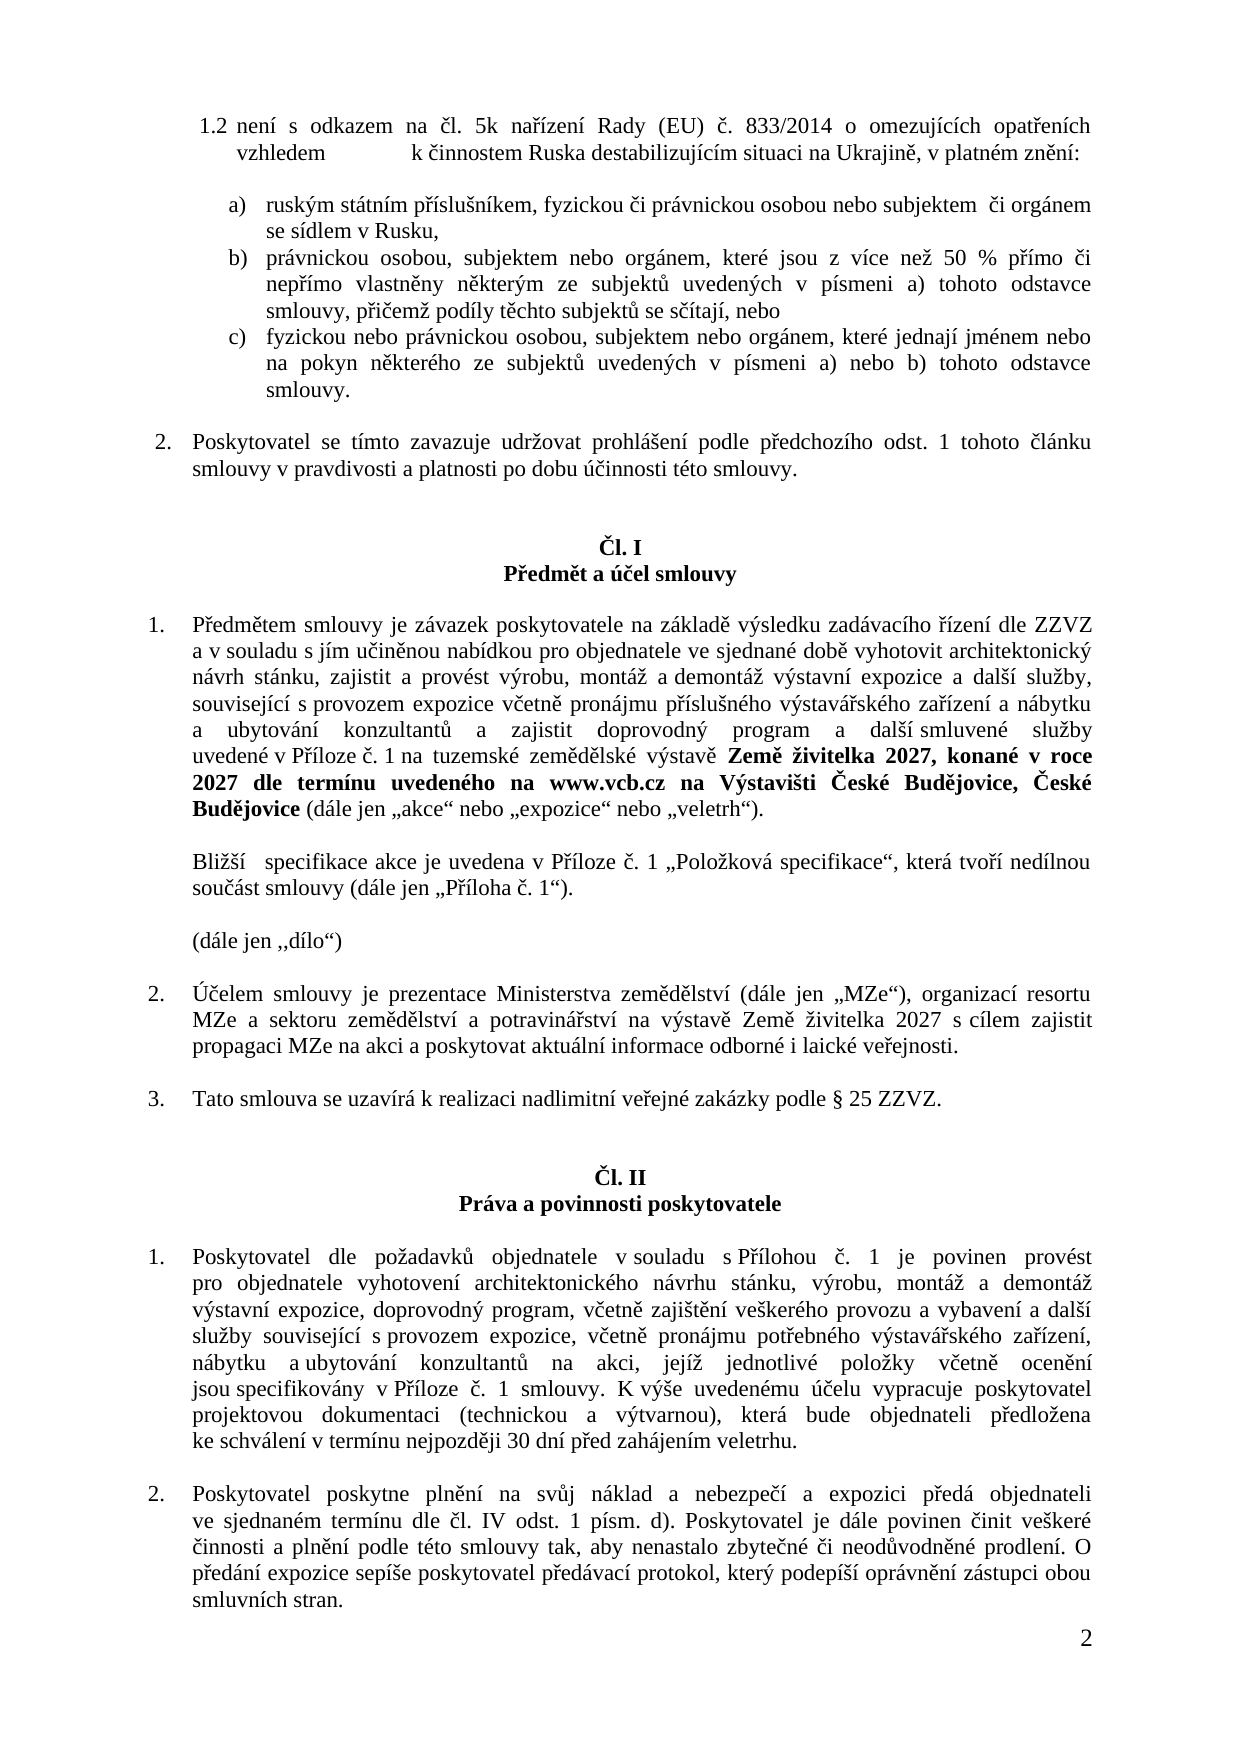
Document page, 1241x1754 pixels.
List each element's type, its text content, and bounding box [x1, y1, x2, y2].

text (dále jen ,,dílo“) [192, 927, 1092, 953]
subtitle Poskytovatel dle požadavků objednatele v souladu s Přílohou č. 1 je povinen provést pro objednatele vyhotovení architektonického návrhu stánku, výrobu, montáž a demontáž výstavní expozice, doprovodný program, včetně zajištění veškerého provozu a vybavení a další služby související s provozem expozice, včetně pronájmu potřebného výstavářského zařízení, nábytku a ubytování konzultantů na akci, jejíž jednotlivé položky včetně ocenění jsou specifikovány v Příloze č. 1 smlouvy. K výše uvedenému účelu vypracuje poskytovatel projektovou dokumentaci (technickou a výtvarnou), která bude objednateli předložena ke schválení v termínu nejpozději 30 dní před zahájením veletrhu. [148, 1243, 1092, 1454]
text Čl. II [148, 1164, 1092, 1190]
list fyzickou nebo právnickou osobou, subjektem nebo orgánem, které jednají jménem nebo na pokyn některého ze subjektů uvedených v písmeni a) nebo b) tohoto odstavce smlouvy. [228, 323, 1092, 402]
list právnickou osobou, subjektem nebo orgánem, které jsou z více než 50 % přímo či nepřímo vlastněny některým ze subjektů uvedených v písmeni a) tohoto odstavce smlouvy, přičemž podíly těchto subjektů se sčítají, nebo [228, 244, 1092, 323]
text Bližší specifikace akce je uvedena v Příloze č. 1 „Položková specifikace“, která tvoří nedílnou součást smlouvy (dále jen „Příloha č. 1“). [192, 848, 1092, 901]
text Čl. I [148, 534, 1092, 560]
list Tato smlouva se uzavírá k realizaci nadlimitní veřejné zakázky podle § 25 ZZVZ. [148, 1085, 1092, 1111]
list Předmětem smlouvy je závazek poskytovatele na základě výsledku zadávacího řízení dle ZZVZ a v souladu s jím učiněnou nabídkou pro objednatele ve sjednané době vyhotovit architektonický návrh stánku, zajistit a provést výrobu, montáž a demontáž výstavní expozice a další služby, související s provozem expozice včetně pronájmu příslušného výstavářského zařízení a nábytku a ubytování konzultantů a zajistit doprovodný program a další smluvené služby uvedené v Příloze č. 1 na tuzemské zemědělské výstavě Země živitelka 2027, konané v roce 2027 dle termínu uvedeného na www.vcb.cz na Výstavišti České Budějovice, České Budějovice (dále jen „akce“ nebo „expozice“ nebo „veletrh“). [148, 611, 1092, 821]
list není s odkazem na čl. 5k nařízení Rady (EU) č. 833/2014 o omezujících opatřeních vzhledem k činnostem Ruska destabilizujícím situaci na Ukrajině, v platném znění: [199, 112, 1092, 165]
text Předmět a účel smlouvy [148, 560, 1092, 587]
list Účelem smlouvy je prezentace Ministerstva zemědělství (dále jen „MZe“), organizací resortu MZe a sektoru zemědělství a potravinářství na výstavě Země živitelka 2027 s cílem zajistit propagaci MZe na akci a poskytovat aktuální informace odborné i laické veřejnosti. [148, 979, 1092, 1059]
subtitle Práva a povinnosti poskytovatele [148, 1190, 1092, 1217]
list Poskytovatel poskytne plnění na svůj náklad a nebezpečí a expozici předá objednateli ve sjednaném termínu dle čl. IV odst. 1 písm. d). Poskytovatel je dále povinen činit veškeré činnosti a plnění podle této smlouvy tak, aby nenastalo zbytečné či neodůvodněné prodlení. O předání expozice sepíše poskytovatel předávací protokol, který podepíší oprávnění zástupci obou smluvních stran. [148, 1480, 1092, 1612]
list ruským státním příslušníkem, fyzickou či právnickou osobou nebo subjektem či orgánem se sídlem v Rusku, [228, 191, 1092, 244]
list Poskytovatel se tímto zavazuje udržovat prohlášení podle předchozího odst. 1 tohoto článku smlouvy v pravdivosti a platnosti po dobu účinnosti této smlouvy. [154, 428, 1092, 481]
